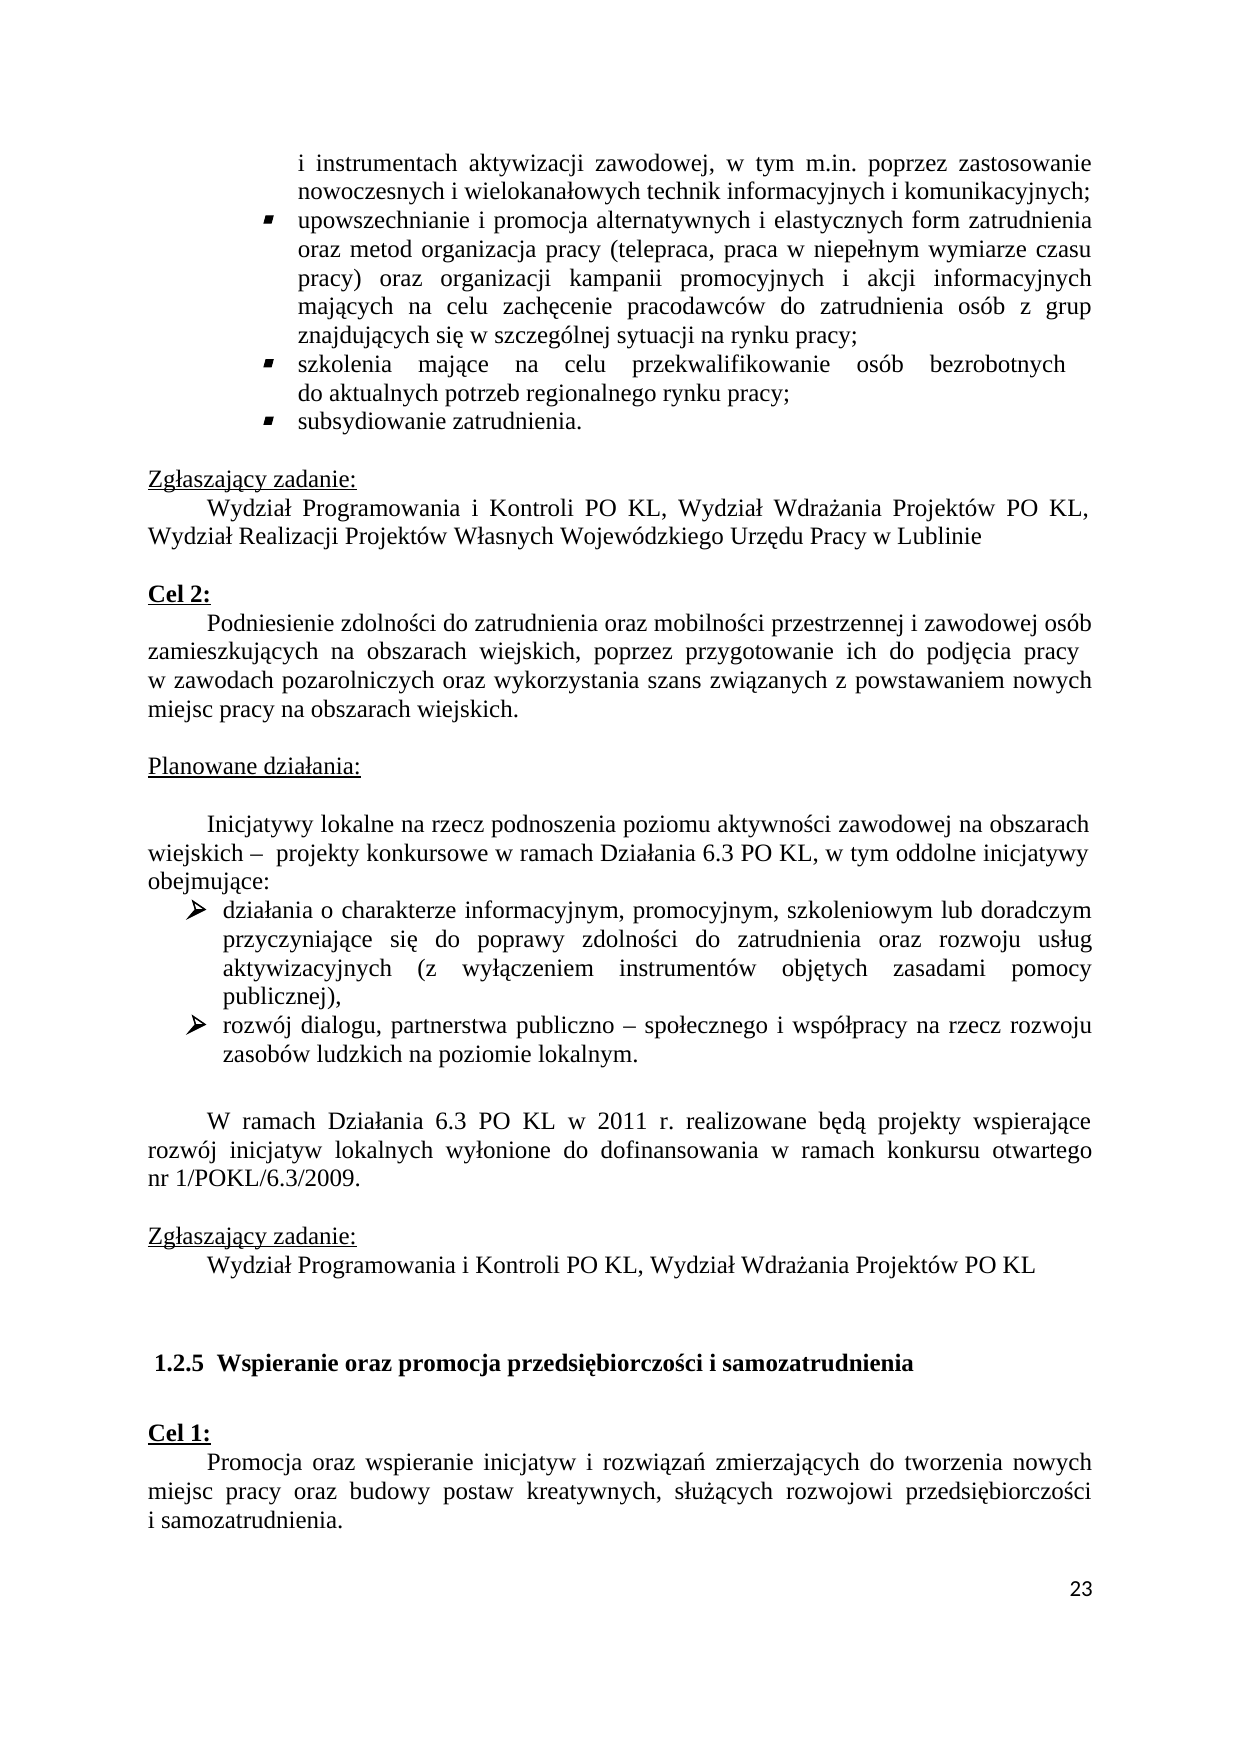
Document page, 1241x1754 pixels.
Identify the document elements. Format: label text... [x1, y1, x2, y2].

list rozwój dialogu, partnerstwa publiczno – społecznego i współpracy na rzecz rozwoju zasobów ludzkich na poziomie lokalnym. [185, 1010, 1093, 1068]
text Wydział Programowania i Kontroli PO KL, Wydział Wdrażania Projektów PO KL, Wydział Realizacji Projektów Własnych Wojewódzkiego Urzędu Pracy w Lublinie [148, 493, 1090, 550]
text Cel 2: [148, 579, 1093, 608]
text Inicjatywy lokalne na rzecz podnoszenia poziomu aktywności zawodowej na obszarach wiejskich – projekty konkursowe w ramach Działania 6.3 PO KL, w tym oddolne inicjatywy obejmujące: [148, 809, 1090, 895]
text Wydział Programowania i Kontroli PO KL, Wydział Wdrażania Projektów PO KL [207, 1250, 1093, 1278]
list działania o charakterze informacyjnym, promocyjnym, szkoleniowym lub doradczym przyczyniające się do poprawy zdolności do zatrudnienia oraz rozwoju usług aktywizacyjnych (z wyłączeniem instrumentów objętych zasadami pomocy publicznej), [185, 895, 1093, 1010]
text Zgłaszający zadanie: [148, 1221, 1090, 1250]
text Podniesienie zdolności do zatrudnienia oraz mobilności przestrzennej i zawodowej osób zamieszkujących na obszarach wiejskich, poprzez przygotowanie ich do podjęcia pracy w zawodach pozarolniczych oraz wykorzystania szans związanych z powstawaniem nowych miejsc pracy na obszarach wiejskich. [148, 608, 1093, 723]
text W ramach Działania 6.3 PO KL w 2011 r. realizowane będą projekty wspierające rozwój inicjatyw lokalnych wyłonione do dofinansowania w ramach konkursu otwartego nr 1/POKL/6.3/2009. [148, 1106, 1093, 1192]
text Promocja oraz wspieranie inicjatyw i rozwiązań zmierzających do tworzenia nowych miejsc pracy oraz budowy postaw kreatywnych, służących rozwojowi przedsiębiorczości i samozatrudnienia. [148, 1447, 1093, 1533]
list upowszechnianie i promocja alternatywnych i elastycznych form zatrudnienia oraz metod organizacja pracy (telepraca, praca w niepełnym wymiarze czasu pracy) oraz organizacji kampanii promocyjnych i akcji informacyjnych mających na celu zachęcenie pracodawców do zatrudnienia osób z grup znajdujących się w szczególnej sytuacji na rynku pracy; [260, 205, 1093, 349]
subtitle 1.2.5 Wspieranie oraz promocja przedsiębiorczości i samozatrudnienia [148, 1348, 1093, 1377]
list subsydiowanie zatrudnienia. [260, 406, 1093, 435]
text Planowane działania: [148, 751, 1093, 780]
text Cel 1: [148, 1418, 1093, 1447]
list szkolenia mające na celu przekwalifikowanie osób bezrobotnych do aktualnych potrzeb regionalnego rynku pracy; [260, 349, 1093, 406]
text Zgłaszający zadanie: [148, 464, 1090, 493]
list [260, 148, 1093, 205]
